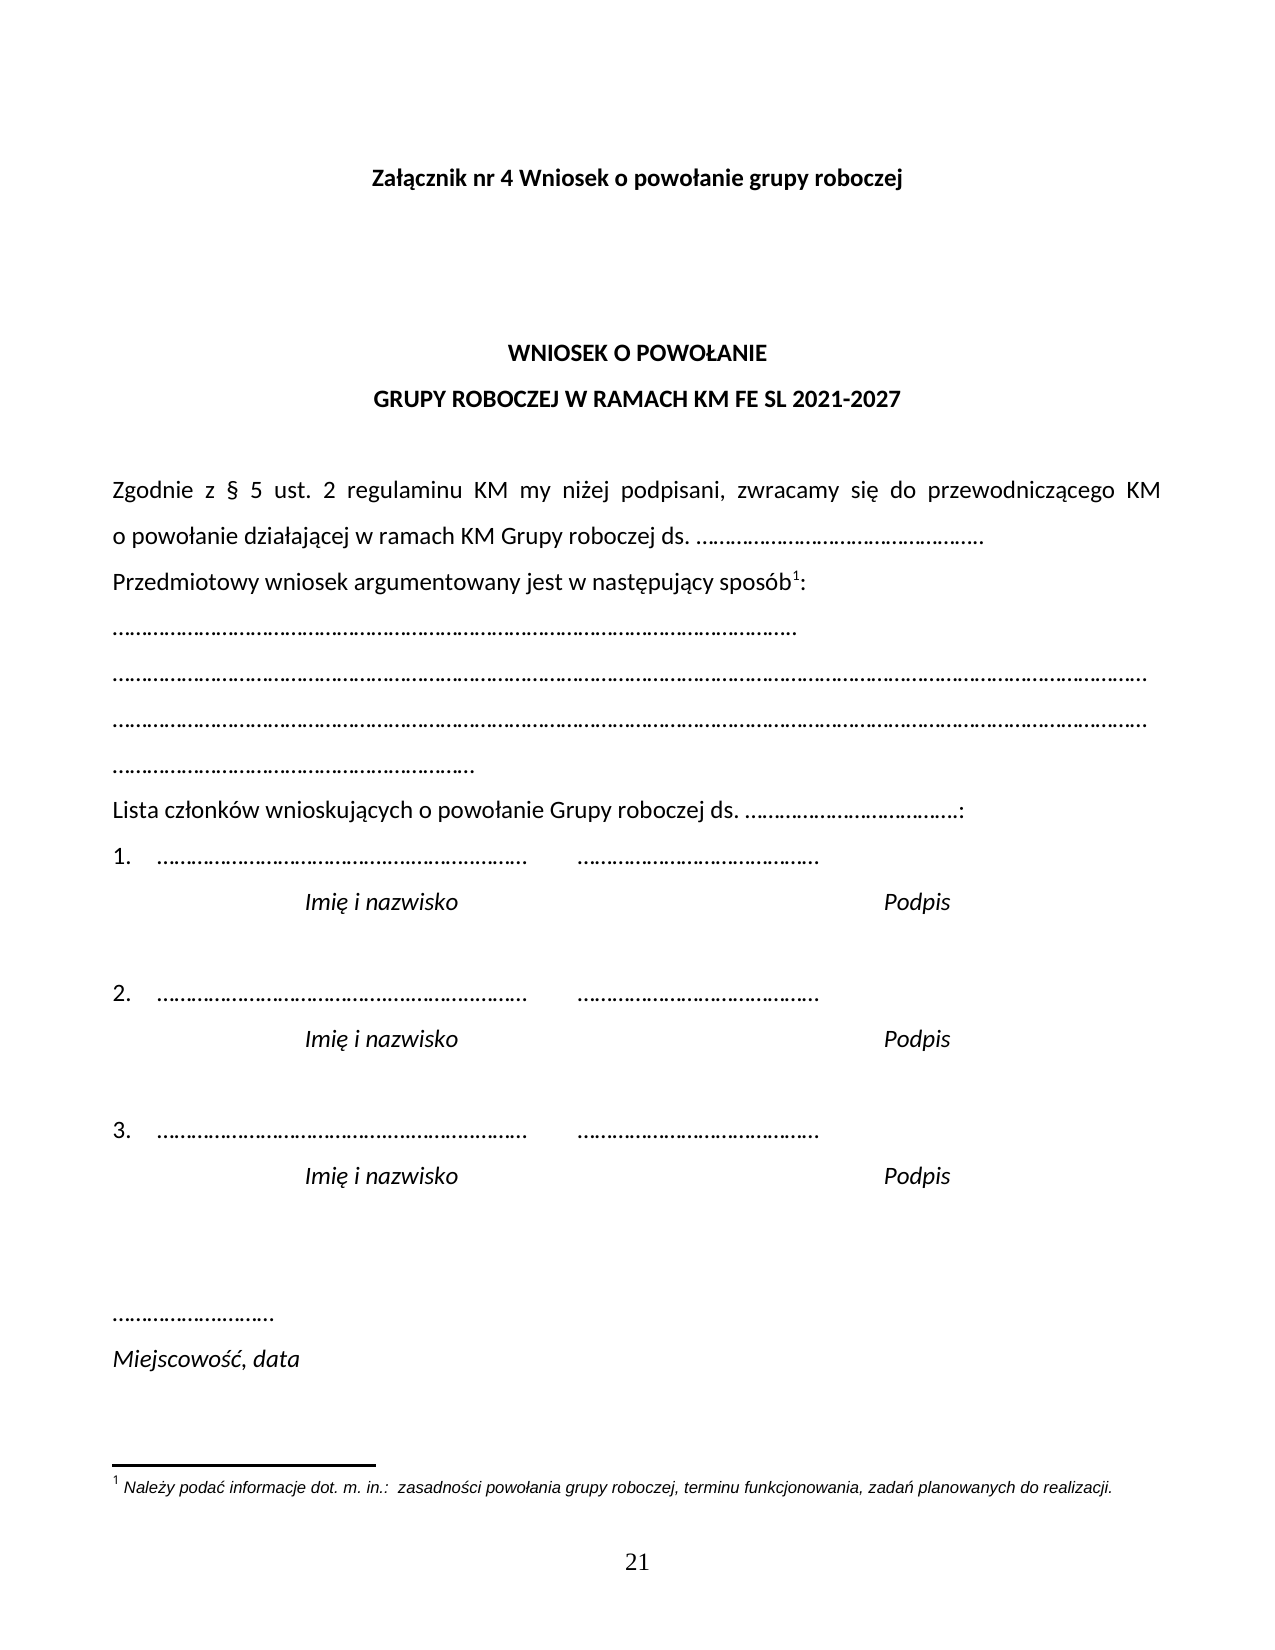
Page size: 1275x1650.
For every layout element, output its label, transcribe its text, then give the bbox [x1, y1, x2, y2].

text Zgodnie z § 5 ust. 2 regulaminu KM my niżej podpisani, zwracamy się do przewodniczącego KM o powołanie działającej w ramach KM Grupy roboczej ds. ………………………………………….. [112, 474, 1162, 551]
text Miejscowość, data [112, 1343, 1162, 1374]
text Przedmiotowy wniosek argumentowany jest w następujący sposób: [112, 566, 1162, 596]
list ………………………………….….………..……… …………………………………… [112, 1114, 1162, 1145]
list Imię i nazwisko Podpis [304, 1023, 1162, 1054]
text GRUPY ROBOCZEJ W RAMACH KM FE SL 2021-2027 [112, 383, 1162, 413]
list ………………………………….….………..……… …………………………………… [112, 977, 1162, 1008]
text WNIOSEK O POWOŁANIE [112, 337, 1162, 368]
list Imię i nazwisko Podpis [304, 1160, 1162, 1191]
text ………………………………………………………………………………………………………..……………………………………………………………………………………………………………………………………………………………………………………………………………………………………………………………………………………………………………………………………………………………………………………… [112, 612, 1162, 779]
text ……………….……… [112, 1297, 1162, 1328]
subtitle Załącznik nr 4 Wniosek o powołanie grupy roboczej [112, 162, 1162, 193]
text Lista członków wnioskujących o powołanie Grupy roboczej ds. ……………………………….: [112, 794, 1162, 825]
list Imię i nazwisko Podpis [304, 886, 1162, 916]
list ………………………………….….………..……… …………………………………… [112, 840, 1162, 871]
